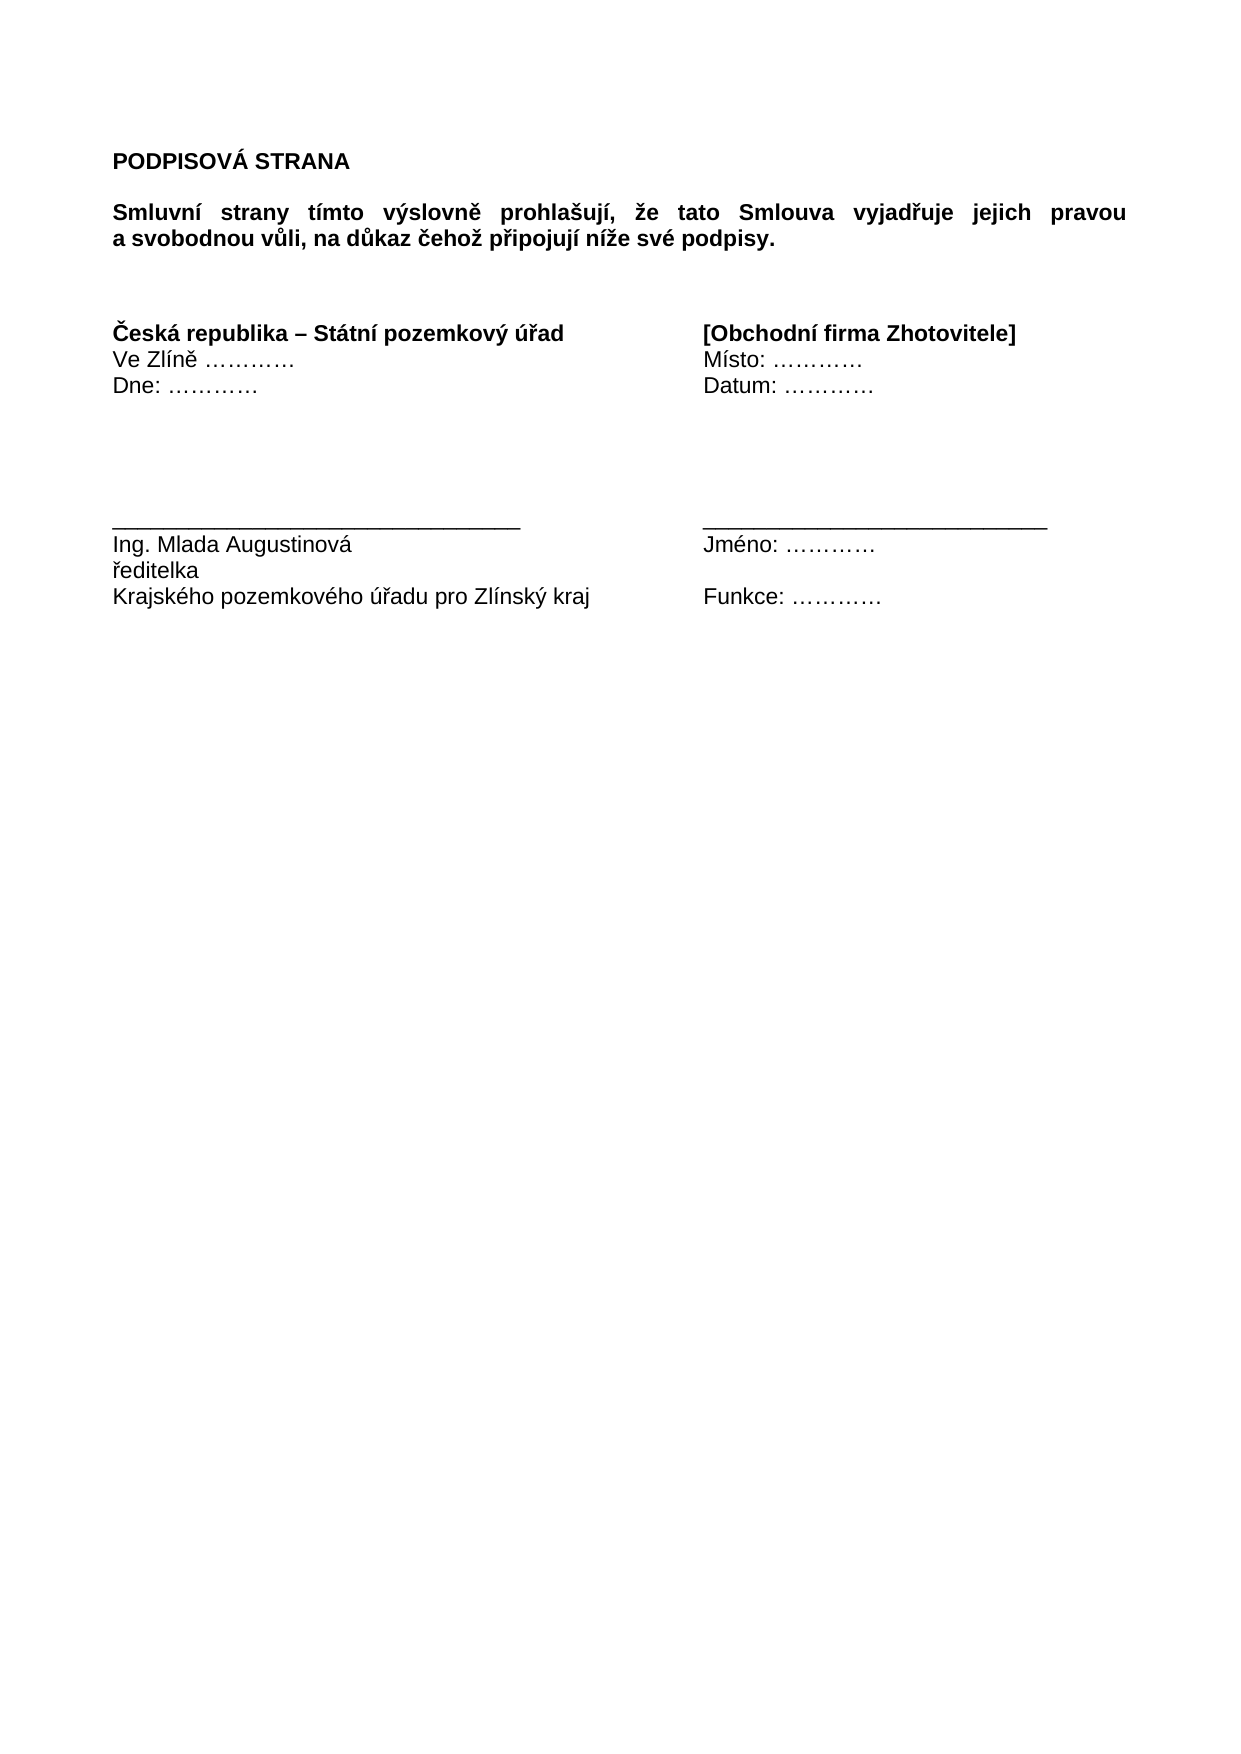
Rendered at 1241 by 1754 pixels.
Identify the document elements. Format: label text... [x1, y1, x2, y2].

text Smluvní strany tímto výslovně prohlašují, že tato Smlouva vyjadřuje jejich pravou a svobodnou vůli, na důkaz čehož připojují níže své podpisy. [112, 199, 1128, 252]
text Krajského pozemkového úřadu pro Zlínský kraj Funkce: ………… [112, 583, 1128, 610]
text PODPISOVÁ STRANA [112, 148, 1128, 174]
text Ing. Mlada Augustinová Jméno: ………… [112, 531, 1128, 557]
text ředitelka [112, 557, 1128, 583]
text Dne: ………… Datum: ………… [112, 372, 1128, 399]
text Česká republika – Státní pozemkový úřad [Obchodní firma Zhotovitele] [112, 320, 1128, 346]
text ________________________________ ___________________________ [112, 504, 1128, 531]
text Ve Zlíně ………… Místo: ………… [112, 346, 1128, 372]
